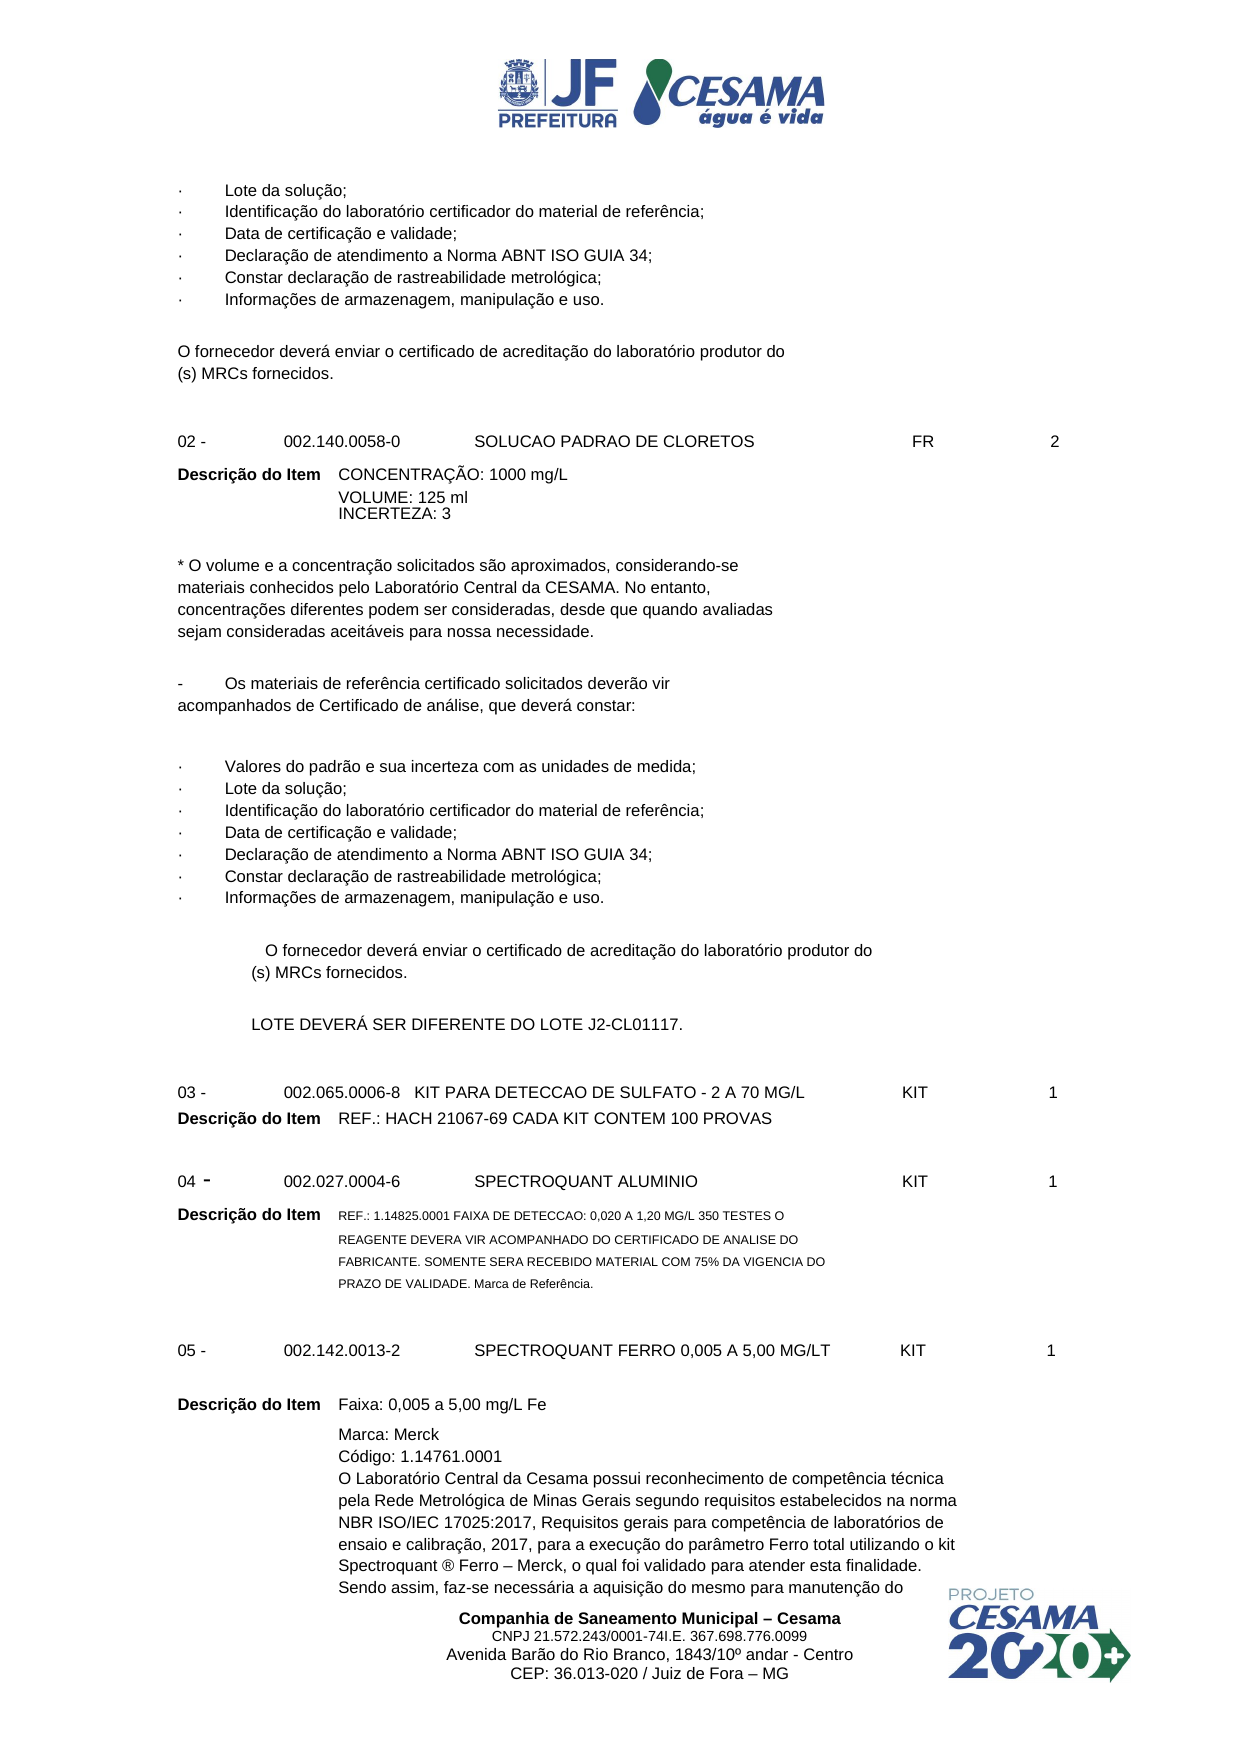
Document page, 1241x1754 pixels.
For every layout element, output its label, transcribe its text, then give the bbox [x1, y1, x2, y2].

text 05 - 002.142.0013-2 SPECTROQUANT FERRO 0,005 A 5,00 MG/LT KIT 1 [177, 1330, 1122, 1362]
text · Data de certificação e validade; [177, 227, 1122, 243]
text · Constar declaração de rastreabilidade metrológica; [177, 271, 1122, 287]
text - Os materiais de referência certificado solicitados deverão vir [177, 677, 1122, 693]
text FABRICANTE. SOMENTE SERA RECEBIDO MATERIAL COM 75% DA VIGENCIA DO [177, 1254, 1122, 1269]
text · Lote da solução; [177, 184, 1122, 199]
text · Informações de armazenagem, manipulação e uso. [177, 293, 1122, 308]
text LOTE DEVERÁ SER DIFERENTE DO LOTE J2-CL01117. [177, 1018, 1122, 1033]
text Descrição do Item REF.: 1.14825.0001 FAIXA DE DETECCAO: 0,020 A 1,20 MG/L 350 TESTES O [177, 1201, 1122, 1226]
text · Valores do padrão e sua incerteza com as unidades de medida; [177, 760, 1122, 776]
text O Laboratório Central da Cesama possui reconhecimento de competência técnica [177, 1472, 1122, 1487]
text REAGENTE DEVERA VIR ACOMPANHADO DO CERTIFICADO DE ANALISE DO [177, 1232, 1122, 1248]
text 04 - 002.027.0004-6 SPECTROQUANT ALUMINIO KIT 1 [177, 1162, 1122, 1194]
picture [497, 59, 825, 128]
text · Data de certificação e validade; [177, 826, 1122, 841]
text ensaio e calibração, 2017, para a execução do parâmetro Ferro total utilizando o kit [177, 1538, 1122, 1553]
text · Constar declaração de rastreabilidade metrológica; [177, 870, 1122, 885]
text Descrição do Item Faixa: 0,005 a 5,00 mg/L Fe [177, 1362, 1122, 1422]
text Sendo assim, faz-se necessária a aquisição do mesmo para manutenção do [177, 1581, 1122, 1597]
text * O volume e a concentração solicitados são aproximados, considerando-se [177, 559, 1122, 575]
text VOLUME: 125 ml [177, 492, 1122, 507]
text O fornecedor deverá enviar o certificado de acreditação do laboratório produtor do [177, 345, 1122, 361]
text concentrações diferentes podem ser consideradas, desde que quando avaliadas [177, 603, 1122, 618]
text acompanhados de Certificado de análise, que deverá constar: [177, 699, 1122, 714]
text materiais conhecidos pelo Laboratório Central da CESAMA. No entanto, [177, 581, 1122, 597]
picture [948, 1588, 1131, 1683]
text O fornecedor deverá enviar o certificado de acreditação do laboratório produtor do [177, 944, 1122, 959]
text 03 - 002.065.0006-8 KIT PARA DETECCAO DE SULFATO - 2 A 70 MG/L KIT 1 [177, 1072, 1122, 1105]
text · Lote da solução; [177, 782, 1122, 798]
text · Declaração de atendimento a Norma ABNT ISO GUIA 34; [177, 249, 1122, 265]
text sejam consideradas aceitáveis para nossa necessidade. [177, 625, 1122, 640]
text INCERTEZA: 3 [177, 507, 1122, 522]
text Marca: Merck [177, 1428, 1122, 1444]
text Descrição do Item REF.: HACH 21067-69 CADA KIT CONTEM 100 PROVAS [177, 1105, 1122, 1130]
text Descrição do Item CONCENTRAÇÃO: 1000 mg/L [177, 460, 1122, 485]
text 02 - 002.140.0058-0 SOLUCAO PADRAO DE CLORETOS FR 2 [177, 421, 1122, 454]
text · Identificação do laboratório certificador do material de referência; [177, 206, 1122, 221]
text · Declaração de atendimento a Norma ABNT ISO GUIA 34; [177, 848, 1122, 863]
text pela Rede Metrológica de Minas Gerais segundo requisitos estabelecidos na norma [177, 1494, 1122, 1509]
text (s) MRCs fornecidos. [177, 966, 1122, 981]
text (s) MRCs fornecidos. [177, 367, 1122, 383]
text · Identificação do laboratório certificador do material de referência; [177, 804, 1122, 819]
text NBR ISO/IEC 17025:2017, Requisitos gerais para competência de laboratórios de [177, 1516, 1122, 1531]
text Código: 1.14761.0001 [177, 1450, 1122, 1466]
text · Informações de armazenagem, manipulação e uso. [177, 892, 1122, 907]
text PRAZO DE VALIDADE. Marca de Referência. [177, 1276, 1122, 1291]
text Spectroquant ® Ferro – Merck, o qual foi validado para atender esta finalidade. [177, 1559, 1122, 1575]
